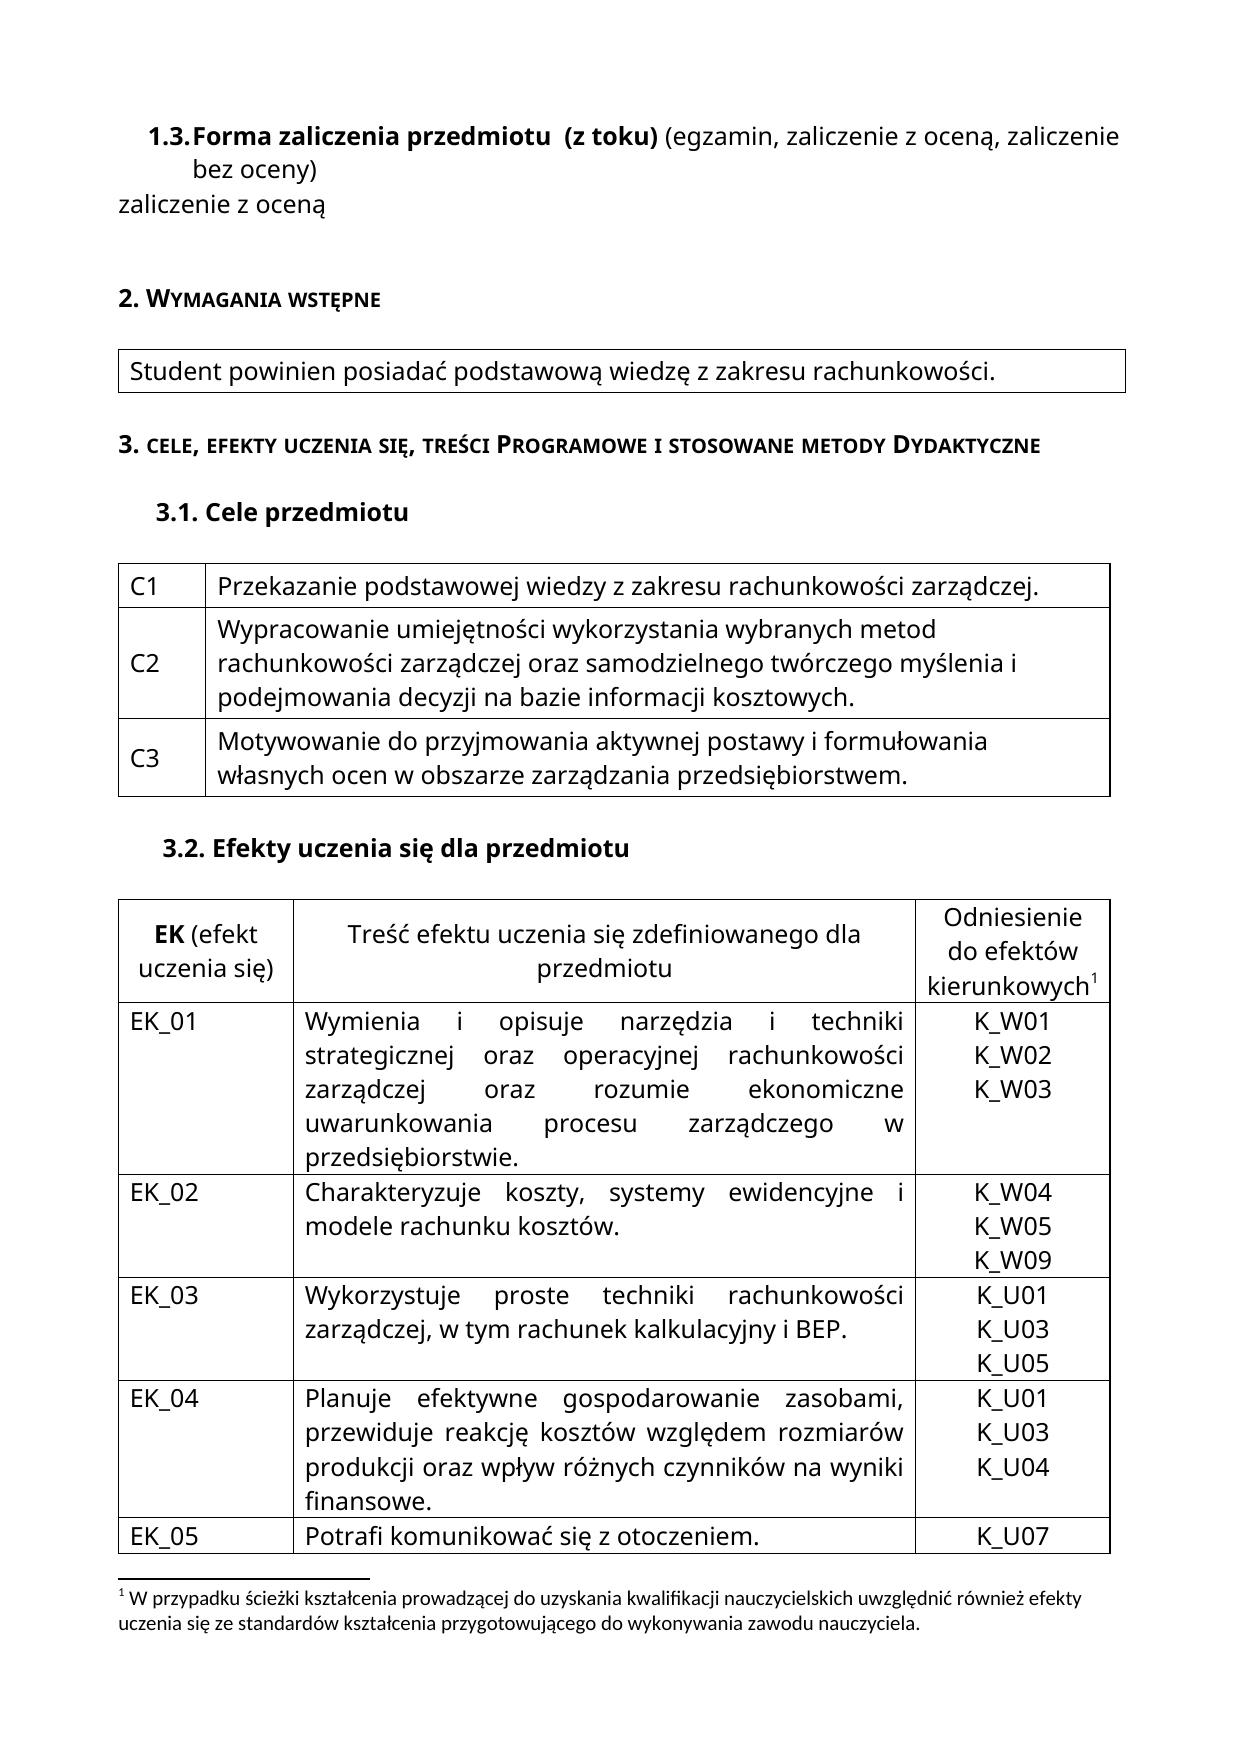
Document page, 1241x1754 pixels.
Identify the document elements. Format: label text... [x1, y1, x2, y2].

table_cell K_U07 [916, 1518, 1109, 1552]
table_cell Motywowanie do przyjmowania aktywnej postawy i formułowania własnych ocen w obszarze zarządzania przedsiębiorstwem. [206, 719, 1109, 796]
table_cell K_W04 K_W05 K_W09 [916, 1175, 1109, 1277]
table_cell EK_03 [119, 1278, 293, 1380]
table_cell C3 [119, 719, 205, 796]
table_cell C2 [119, 608, 205, 718]
text 3. cele, efekty uczenia się, treści Programowe i stosowane metody Dydaktyczne [118, 427, 1122, 461]
table_cell EK_01 [119, 1003, 293, 1173]
table_header EK (efekt uczenia się) [119, 900, 293, 1002]
table_cell [916, 1003, 1109, 1173]
table_cell K_U01 K_U03 K_U04 [916, 1381, 1109, 1517]
text 1.3. Forma zaliczenia przedmiotu (z toku) (egzamin, zaliczenie z oceną, zaliczenie bez oceny) [148, 118, 1122, 186]
table_cell Wypracowanie umiejętności wykorzystania wybranych metod rachunkowości zarządczej oraz samodzielnego twórczego myślenia i podejmowania decyzji na bazie informacji kosztowych. [206, 608, 1109, 718]
table_header Odniesienie do efektów kierunkowych [916, 900, 1109, 1002]
text zaliczenie z oceną [118, 186, 1122, 220]
table_header Student powinien posiadać podstawową wiedzę z zakresu rachunkowości. [119, 350, 1125, 392]
text 3.1. Cele przedmiotu [156, 495, 1122, 529]
text 3.2. Efekty uczenia się dla przedmiotu [162, 831, 1122, 865]
table_header Przekazanie podstawowej wiedzy z zakresu rachunkowości zarządczej. [206, 564, 1109, 607]
table_cell Wykorzystuje proste techniki rachunkowości zarządczej, w tym rachunek kalkulacyjny i BEP. [294, 1278, 915, 1380]
table_cell Charakteryzuje koszty, systemy ewidencyjne i modele rachunku kosztów. [294, 1175, 915, 1277]
table_cell Wymienia i opisuje narzędzia i techniki strategicznej oraz operacyjnej rachunkowości zarządczej oraz rozumie ekonomiczne uwarunkowania procesu zarządczego w przedsiębiorstwie. [294, 1003, 915, 1173]
table_header Treść efektu uczenia się zdefiniowanego dla przedmiotu [294, 900, 915, 1002]
table_header C1 [119, 564, 205, 607]
table_cell EK_04 [119, 1381, 293, 1517]
table_cell EK_02 [119, 1175, 293, 1277]
table_cell Potrafi komunikować się z otoczeniem. [294, 1518, 915, 1552]
text 2. Wymagania wstępne [118, 280, 1122, 314]
table_cell EK_05 [119, 1518, 293, 1552]
table_cell Planuje efektywne gospodarowanie zasobami, przewiduje reakcję kosztów względem rozmiarów produkcji oraz wpływ różnych czynników na wyniki finansowe. [294, 1381, 915, 1517]
table_cell K_U01 K_U03 K_U05 [916, 1278, 1109, 1380]
